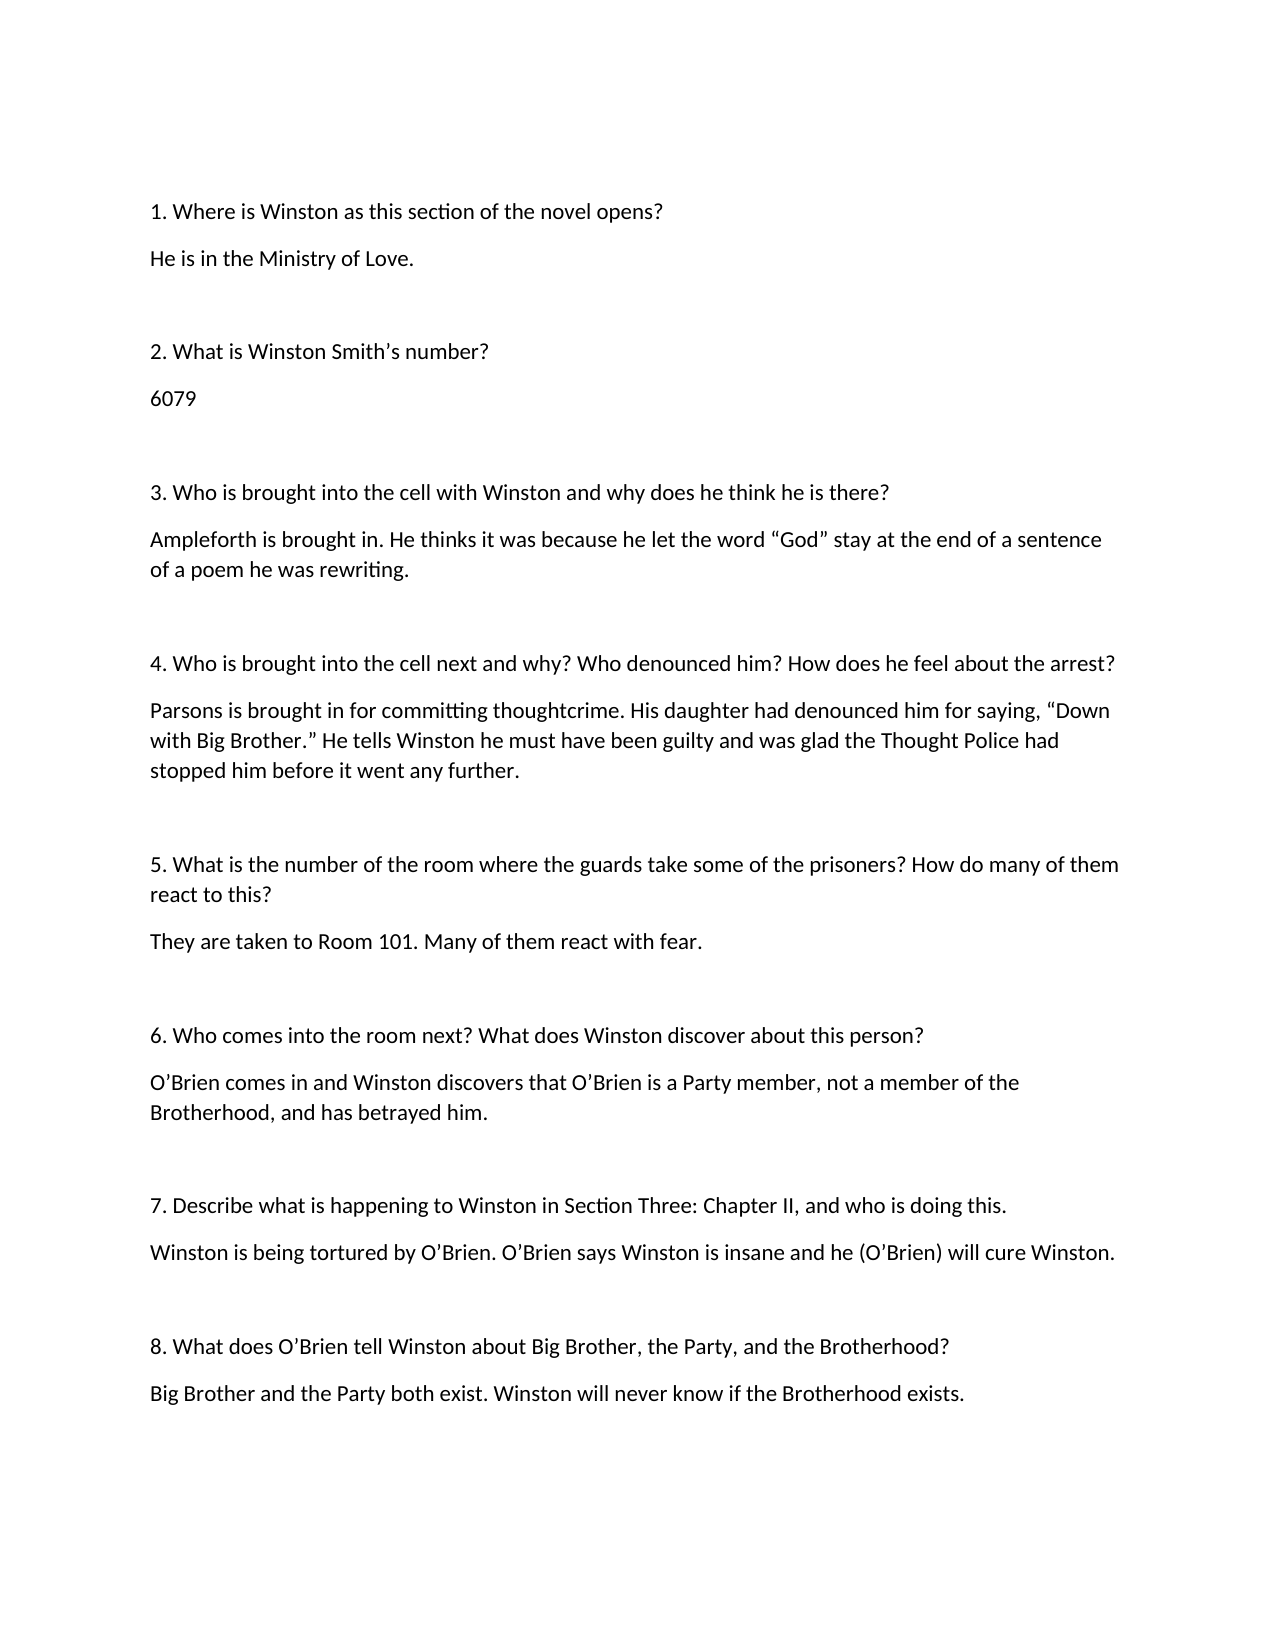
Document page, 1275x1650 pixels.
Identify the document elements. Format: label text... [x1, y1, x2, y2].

text 6. Who comes into the room next? What does Winston discover about this person? [150, 1021, 1125, 1049]
text 6079 [150, 384, 1125, 412]
text 8. What does O’Brien tell Winston about Big Brother, the Party, and the Brotherhood? [150, 1332, 1125, 1360]
text 7. Describe what is happening to Winston in Section Three: Chapter II, and who is doing this. [150, 1192, 1125, 1220]
text Winston is being tortured by O’Brien. O’Brien says Winston is insane and he (O’Brien) will cure Winston. [150, 1238, 1125, 1267]
text Ampleforth is brought in. He thinks it was because he let the word “God” stay at the end of a sentence of a poem he was rewriting. [150, 525, 1125, 583]
text Big Brother and the Party both exist. Winston will never know if the Brotherhood exists. [150, 1379, 1125, 1407]
text Parsons is brought in for committing thoughtcrime. His daughter had denounced him for saying, “Down with Big Brother.” He tells Winston he must have been guilty and was glad the Thought Police had stopped him before it went any further. [150, 696, 1125, 784]
text 3. Who is brought into the cell with Winston and why does he think he is there? [150, 478, 1125, 506]
text He is in the Ministry of Love. [150, 244, 1125, 272]
text 2. What is Winston Smith’s number? [150, 337, 1125, 366]
text They are taken to Room 101. Many of them react with fear. [150, 927, 1125, 955]
text 5. What is the number of the room where the guards take some of the prisoners? How do many of them react to this? [150, 850, 1125, 908]
text 1. Where is Winston as this section of the novel opens? [150, 197, 1125, 225]
text O’Brien comes in and Winston discovers that O’Brien is a Party member, not a member of the Brotherhood, and has betrayed him. [150, 1068, 1125, 1126]
text 4. Who is brought into the cell next and why? Who denounced him? How does he feel about the arrest? [150, 649, 1125, 677]
